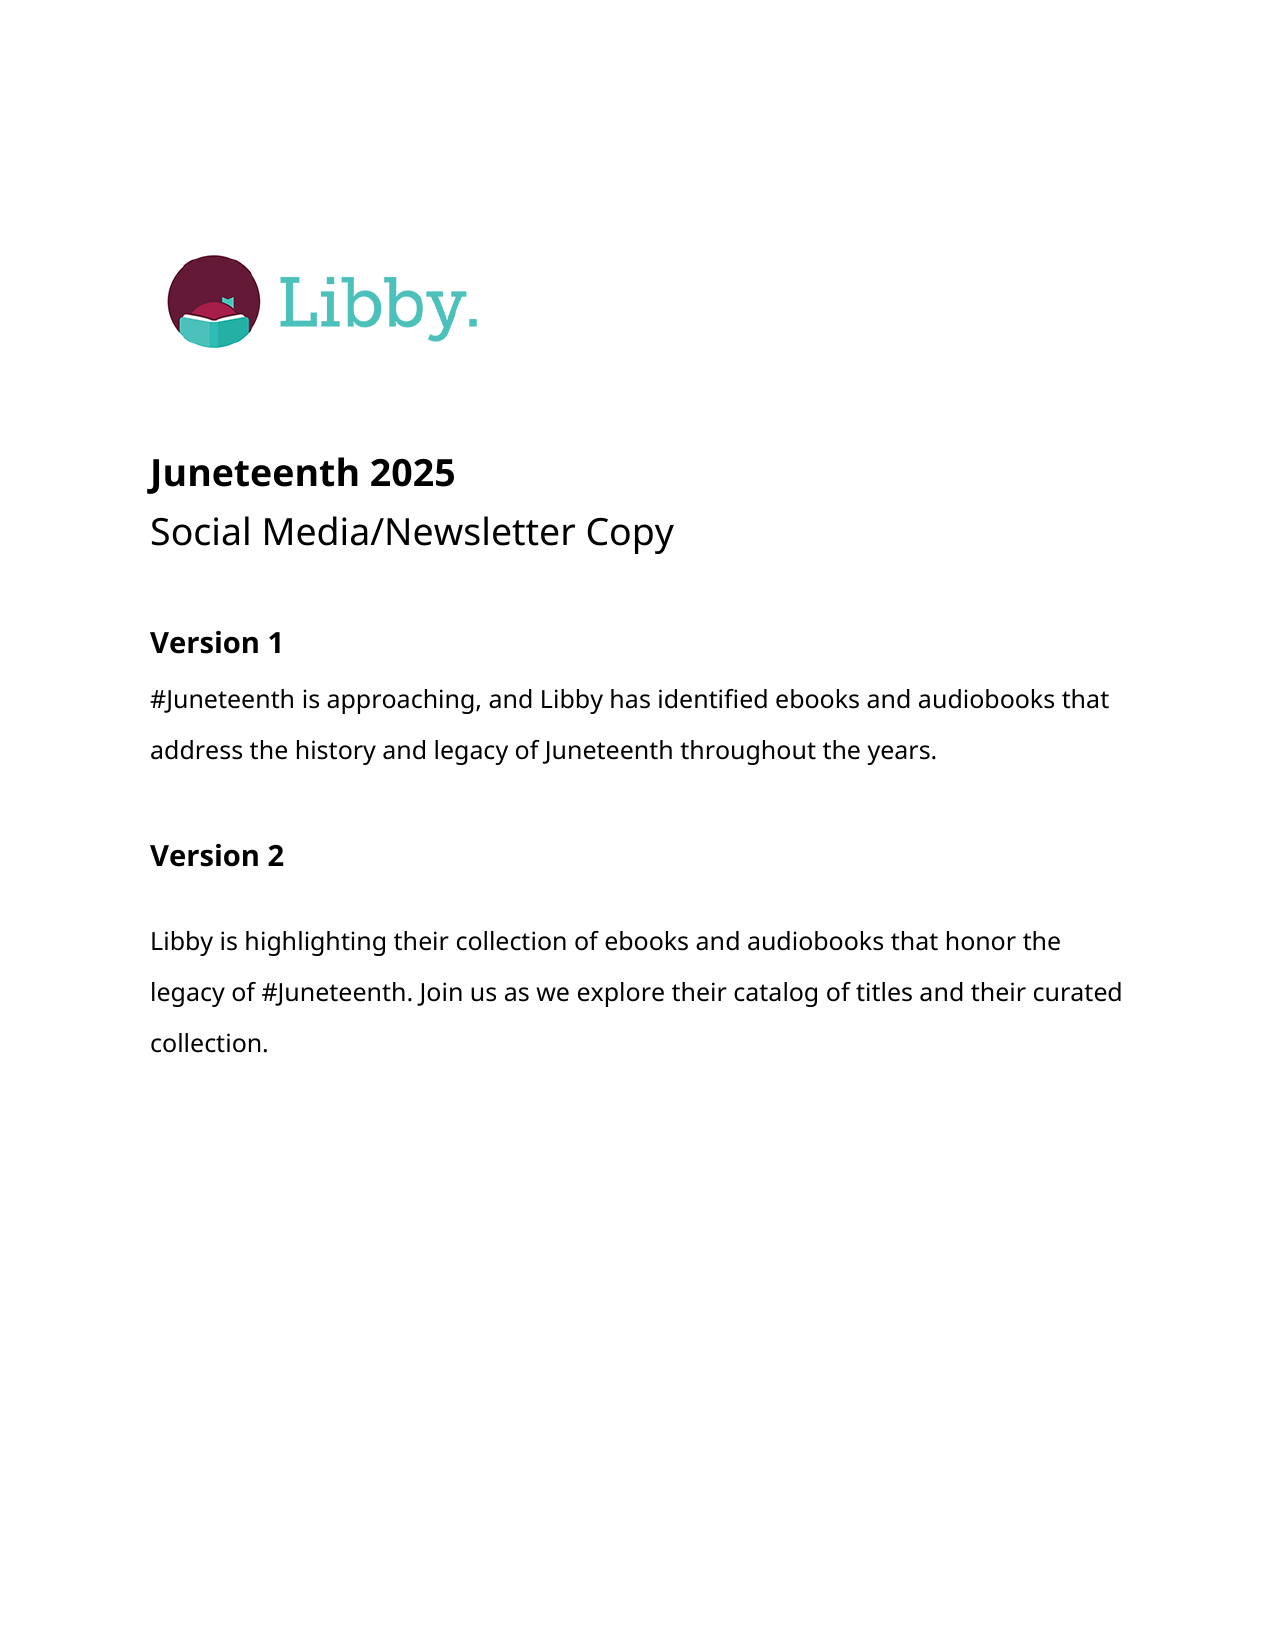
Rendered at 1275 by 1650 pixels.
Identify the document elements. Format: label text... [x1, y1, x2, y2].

text Version 2 [150, 835, 1125, 874]
picture [150, 218, 490, 384]
text Social Media/Newsletter Copy [150, 505, 1125, 556]
text #Juneteenth is approaching, and Libby has identified ebooks and audiobooks that address the history and legacy of Juneteenth throughout the years. [150, 682, 1125, 767]
text Juneteenth 2025 [150, 446, 1125, 497]
text Version 1 [150, 622, 1125, 662]
text Libby is highlighting their collection of ebooks and audiobooks that honor the legacy of #Juneteenth. Join us as we explore their catalog of titles and their curated collection. [150, 923, 1125, 1059]
